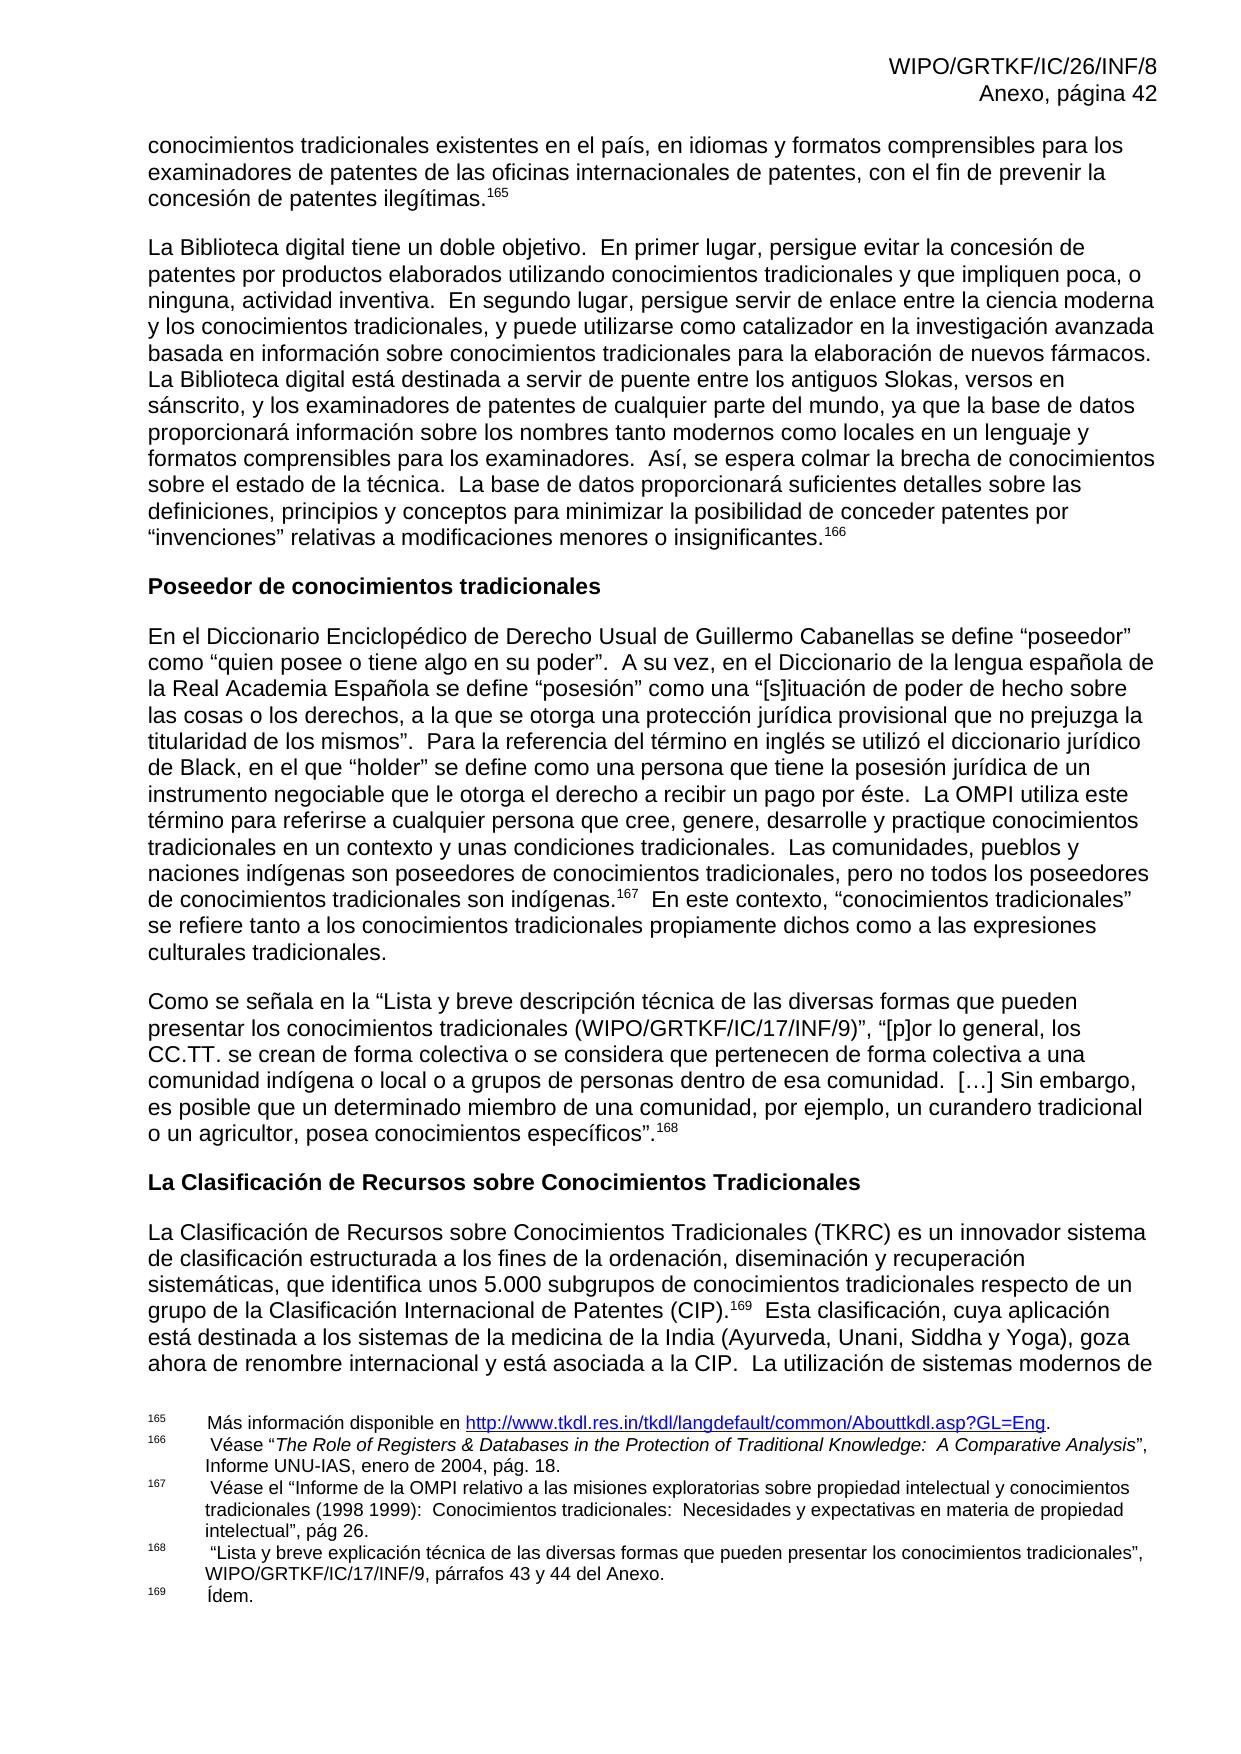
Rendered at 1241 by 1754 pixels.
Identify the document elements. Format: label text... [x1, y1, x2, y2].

list La Biblioteca digital tiene un doble objetivo. En primer lugar, persigue evitar la concesión de patentes por productos elaborados utilizando conocimientos tradicionales y que impliquen poca, o ninguna, actividad inventiva. En segundo lugar, persigue servir de enlace entre la ciencia moderna y los conocimientos tradicionales, y puede utilizarse como catalizador en la investigación avanzada basada en información sobre conocimientos tradicionales para la elaboración de nuevos fármacos. La Biblioteca digital está destinada a servir de puente entre los antiguos Slokas, versos en sánscrito, y los examinadores de patentes de cualquier parte del mundo, ya que la base de datos proporcionará información sobre los nombres tanto modernos como locales en un lenguaje y formatos comprensibles para los examinadores. Así, se espera colmar la brecha de conocimientos sobre el estado de la técnica. La base de datos proporcionará suficientes detalles sobre las definiciones, principios y conceptos para minimizar la posibilidad de conceder patentes por “invenciones” relativas a modificaciones menores o insignificantes. [148, 234, 1157, 550]
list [148, 132, 1157, 211]
list Poseedor de conocimientos tradicionales [148, 573, 1157, 600]
list En el Diccionario Enciclopédico de Derecho Usual de Guillermo Cabanellas se define “poseedor” como “quien posee o tiene algo en su poder”. A su vez, en el Diccionario de la lengua española de la Real Academia Española se define “posesión” como una “[s]ituación de poder de hecho sobre las cosas o los derechos, a la que se otorga una protección jurídica provisional que no prejuzga la titularidad de los mismos”. Para la referencia del término en inglés se utilizó el diccionario jurídico de Black, en el que “holder” se define como una persona que tiene la posesión jurídica de un instrumento negociable que le otorga el derecho a recibir un pago por éste. La OMPI utiliza este término para referirse a cualquier persona que cree, genere, desarrolle y practique conocimientos tradicionales en un contexto y unas condiciones tradicionales. Las comunidades, pueblos y naciones indígenas son poseedores de conocimientos tradicionales, pero no todos los poseedores de conocimientos tradicionales son indígenas. En este contexto, “conocimientos tradicionales” se refiere tanto a los conocimientos tradicionales propiamente dichos como a las expresiones culturales tradicionales. [148, 623, 1157, 965]
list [148, 1218, 1157, 1377]
list La Clasificación de Recursos sobre Conocimientos Tradicionales [148, 1169, 1157, 1196]
list Como se señala en la “Lista y breve descripción técnica de las diversas formas que pueden presentar los conocimientos tradicionales (WIPO/GRTKF/IC/17/INF/9)”, “[p]or lo general, los CC.TT. se crean de forma colectiva o se considera que pertenecen de forma colectiva a una comunidad indígena o local o a grupos de personas dentro de esa comunidad. […] Sin embargo, es posible que un determinado miembro de una comunidad, por ejemplo, un curandero tradicional o un agricultor, posea conocimientos específicos”. [148, 988, 1157, 1146]
